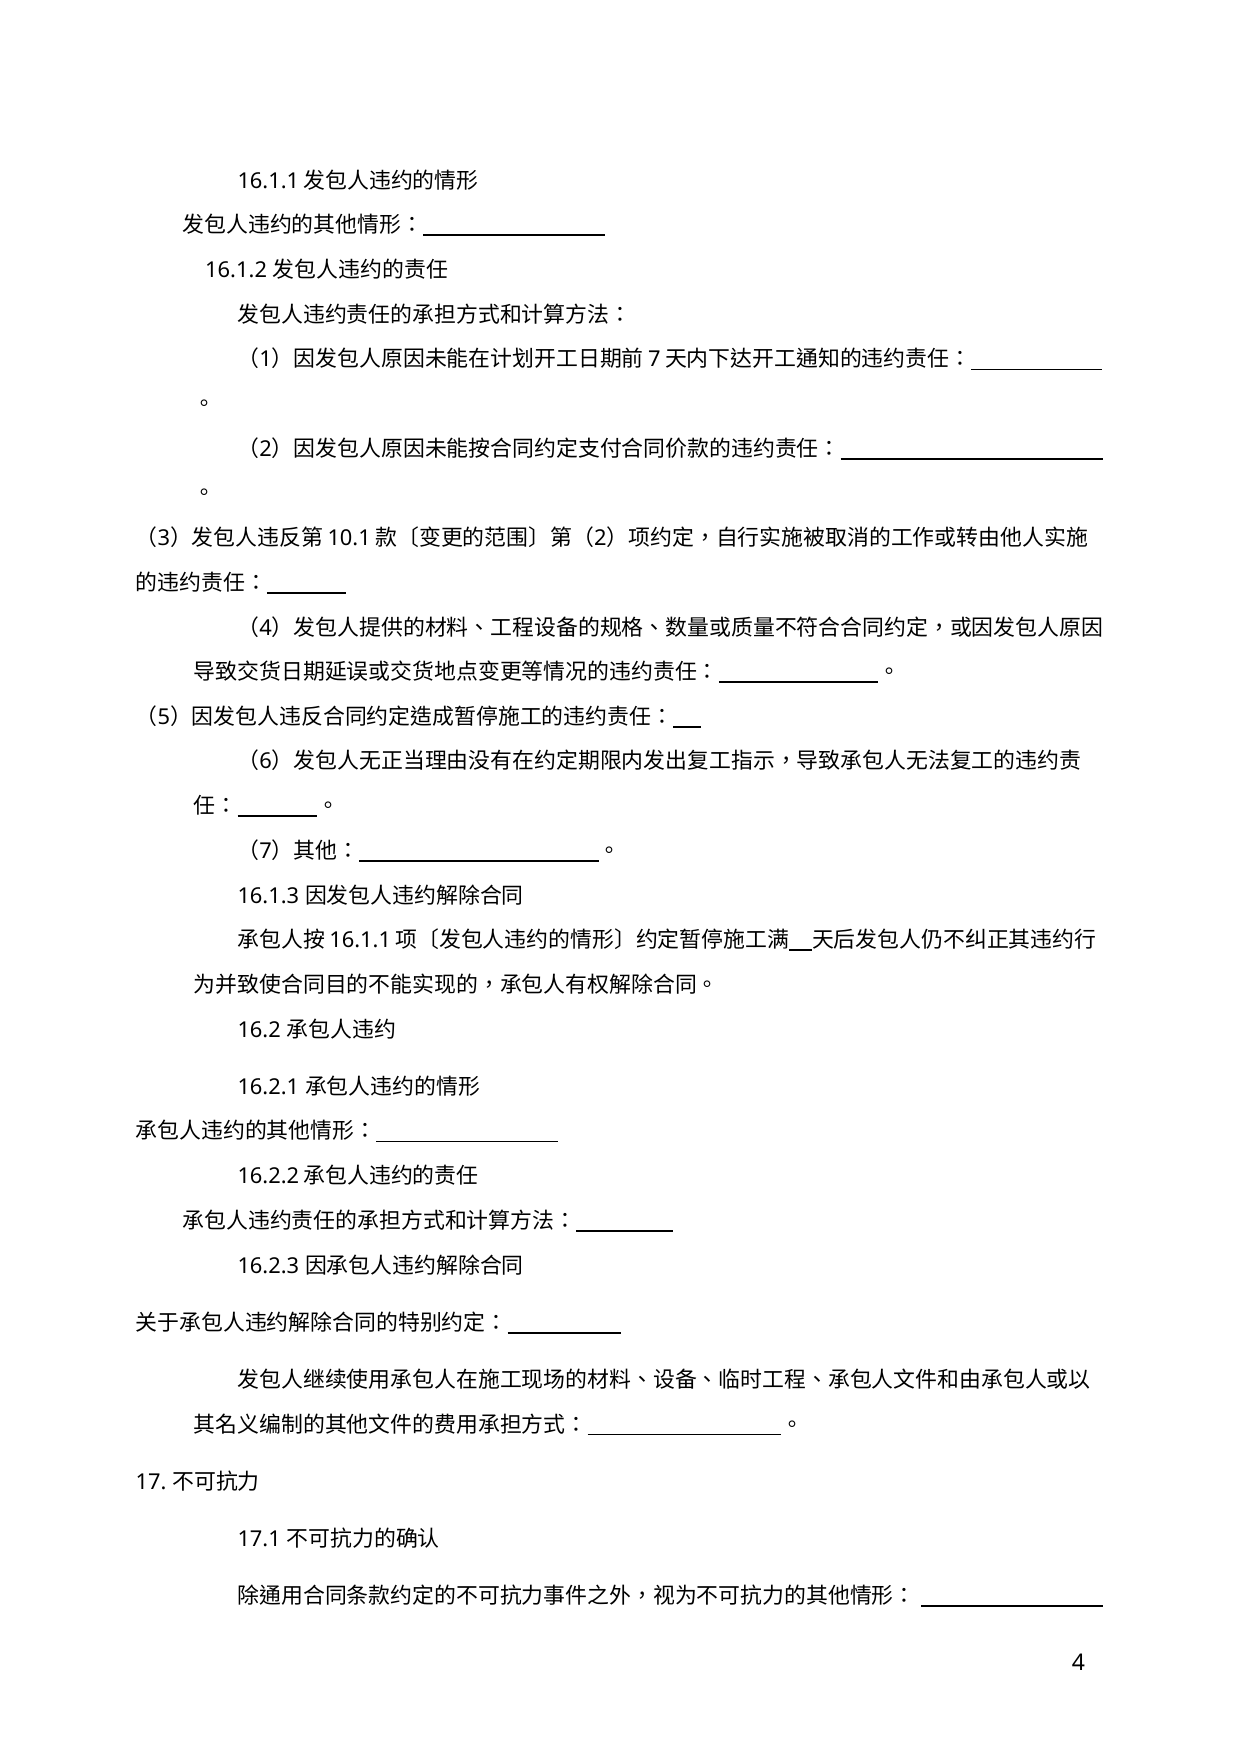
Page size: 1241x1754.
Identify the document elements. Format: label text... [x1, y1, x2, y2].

text 17.1 不可抗力的确认 [193, 1523, 1105, 1553]
text 16.2 承包人违约 [193, 1014, 1105, 1043]
text （7）其他： 。 [193, 835, 1105, 865]
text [193, 1580, 1105, 1610]
text （1）因发包人原因未能在计划开工日期前7天内下达开工通知的违约责任： 。 [193, 343, 1105, 418]
text 16.2.2承包人违约的责任 [193, 1160, 1105, 1190]
text 发包人违约的其他情形： [182, 209, 1105, 239]
text 发包人违约责任的承担方式和计算方法： [193, 299, 1105, 328]
text 16.1.1发包人违约的情形 [193, 164, 1105, 194]
text 关于承包人违约解除合同的特别约定： [135, 1307, 1105, 1337]
text 发包人继续使用承包人在施工现场的材料、设备、临时工程、承包人文件和由承包人或以其名义编制的其他文件的费用承担方式： 。 [193, 1364, 1105, 1438]
text （3）发包人违反第10.1款〔变更的范围〕第（2）项约定，自行实施被取消的工作或转由他人实施的违约责任： [135, 522, 1105, 597]
text 承包人违约责任的承担方式和计算方法： [182, 1205, 1105, 1235]
text 16.2.3 因承包人违约解除合同 [193, 1249, 1105, 1279]
subtitle 17. 不可抗力 [135, 1466, 1105, 1496]
text （6）发包人无正当理由没有在约定期限内发出复工指示，导致承包人无法复工的违约责任： 。 [193, 746, 1105, 820]
text （4）发包人提供的材料、工程设备的规格、数量或质量不符合合同约定，或因发包人原因导致交货日期延误或交货地点变更等情况的违约责任： 。 [193, 611, 1105, 686]
text （5）因发包人违反合同约定造成暂停施工的违约责任： [135, 701, 1105, 731]
text 承包人违约的其他情形： [135, 1116, 1105, 1145]
text 承包人按16.1.1项〔发包人违约的情形〕约定暂停施工满 天后发包人仍不纠正其违约行为并致使合同目的不能实现的，承包人有权解除合同。 [193, 924, 1105, 999]
text 16.1.2 发包人违约的责任 [182, 254, 1105, 284]
text 16.2.1 承包人违约的情形 [193, 1071, 1105, 1101]
text 16.1.3 因发包人违约解除合同 [193, 879, 1105, 909]
text （2）因发包人原因未能按合同约定支付合同价款的违约责任： 。 [193, 433, 1105, 507]
